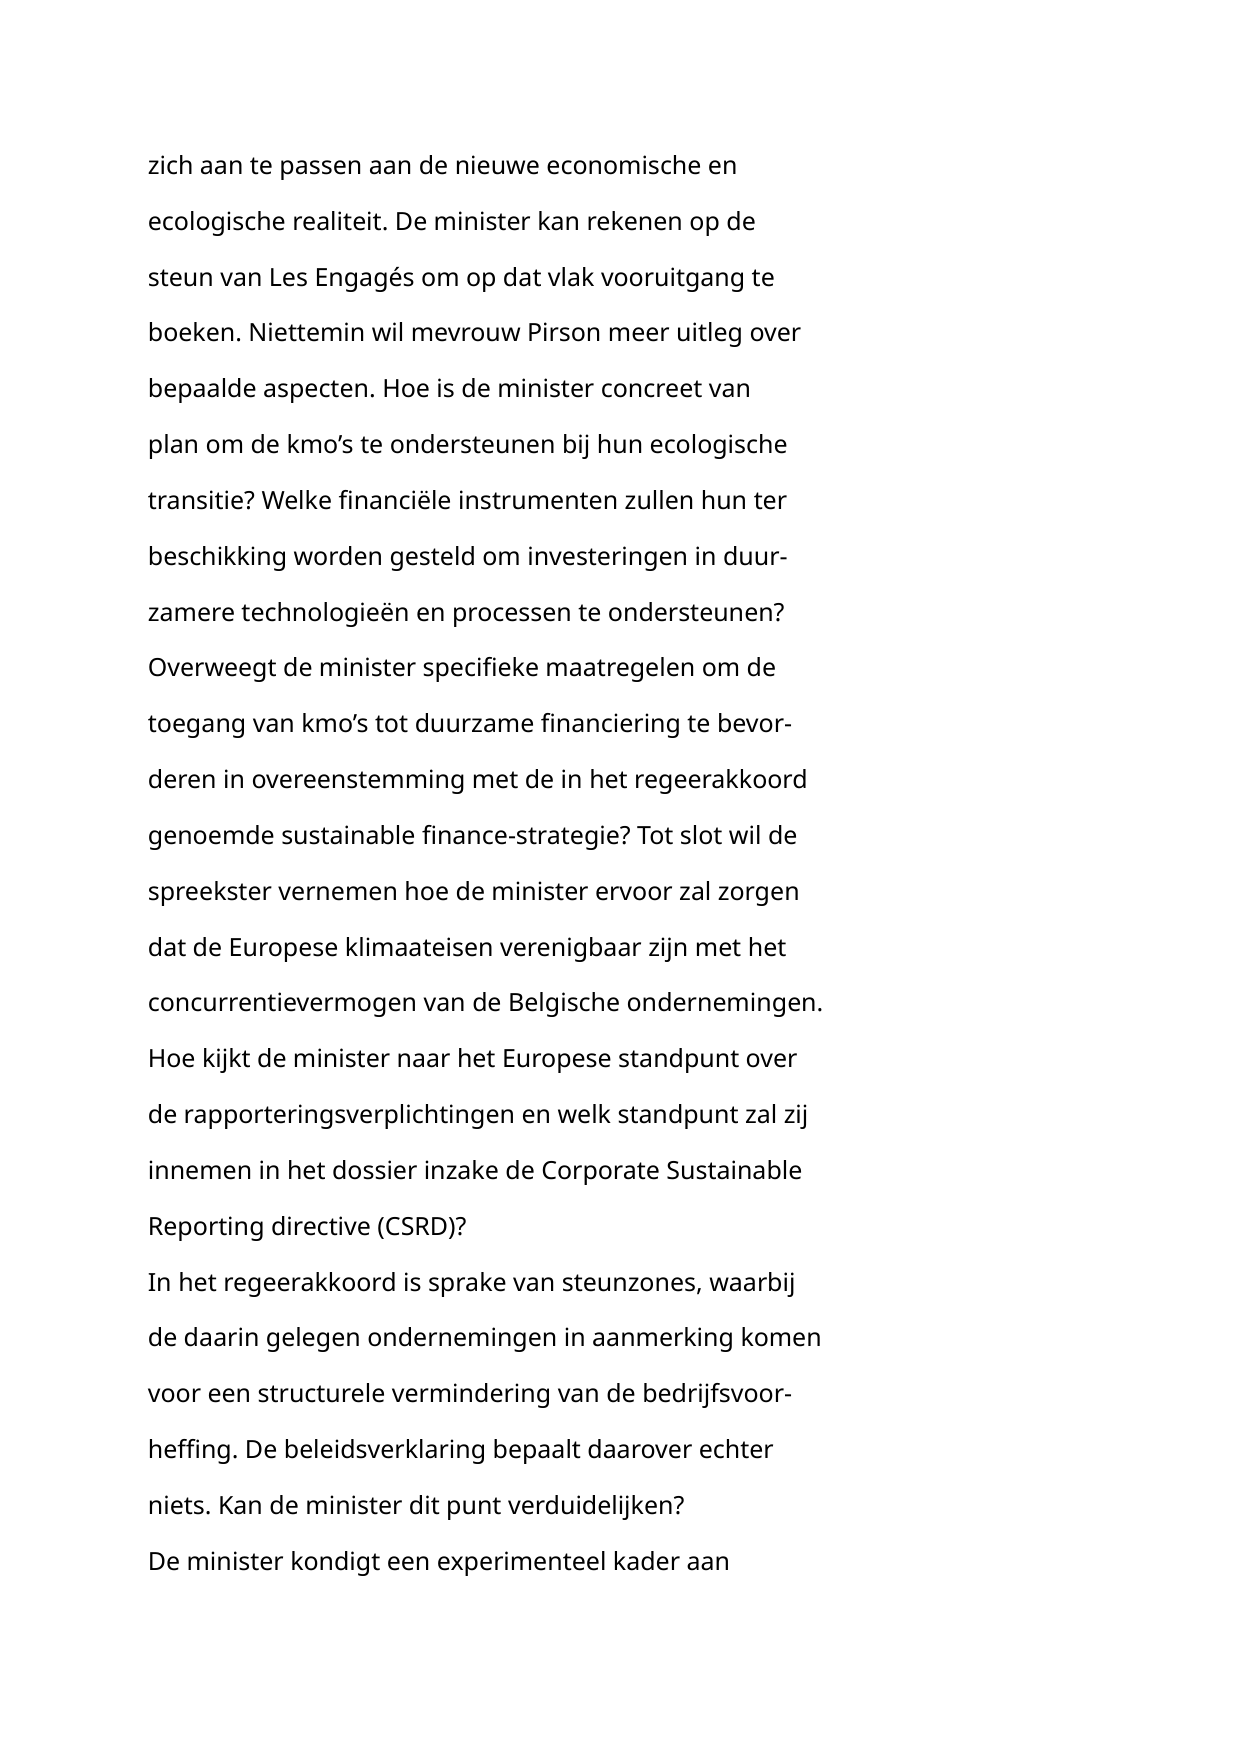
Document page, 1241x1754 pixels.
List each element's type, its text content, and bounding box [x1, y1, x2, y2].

text de daarin gelegen ondernemingen in aanmerking komen [148, 1320, 1093, 1354]
text Reporting directive (CSRD)? [148, 1208, 1093, 1242]
text beschikking worden gesteld om investeringen in duur- [148, 538, 1093, 572]
text spreekster vernemen hoe de minister ervoor zal zorgen [148, 873, 1093, 907]
text De minister kondigt een experimenteel kader aan [148, 1543, 1093, 1577]
text innemen in het dossier inzake de Corporate Sustainable [148, 1153, 1093, 1187]
text de rapporteringsverplichtingen en welk standpunt zal zij [148, 1097, 1093, 1131]
text deren in overeenstemming met de in het regeerakkoord [148, 762, 1093, 796]
text dat de Europese klimaateisen verenigbaar zijn met het [148, 929, 1093, 963]
text zich aan te passen aan de nieuwe economische en [148, 148, 1093, 182]
text niets. Kan de minister dit punt verduidelijken? [148, 1488, 1093, 1522]
text zamere technologieën en processen te ondersteunen? [148, 594, 1093, 628]
text transitie? Welke financiële instrumenten zullen hun ter [148, 483, 1093, 517]
text bepaalde aspecten. Hoe is de minister concreet van [148, 371, 1093, 405]
text genoemde sustainable finance-strategie? Tot slot wil de [148, 818, 1093, 852]
text Overweegt de minister specifieke maatregelen om de [148, 650, 1093, 684]
text toegang van kmo’s tot duurzame financiering te bevor- [148, 706, 1093, 740]
text plan om de kmo’s te ondersteunen bij hun ecologische [148, 427, 1093, 461]
text heffing. De beleidsverklaring bepaalt daarover echter [148, 1432, 1093, 1466]
text ecologische realiteit. De minister kan rekenen op de [148, 203, 1093, 237]
text boeken. Niettemin wil mevrouw Pirson meer uitleg over [148, 315, 1093, 349]
text voor een structurele vermindering van de bedrijfsvoor- [148, 1376, 1093, 1410]
text steun van Les Engagés om op dat vlak vooruitgang te [148, 259, 1093, 293]
text In het regeerakkoord is sprake van steunzones, waarbij [148, 1264, 1093, 1298]
text Hoe kijkt de minister naar het Europese standpunt over [148, 1041, 1093, 1075]
text concurrentievermogen van de Belgische ondernemingen. [148, 985, 1093, 1019]
